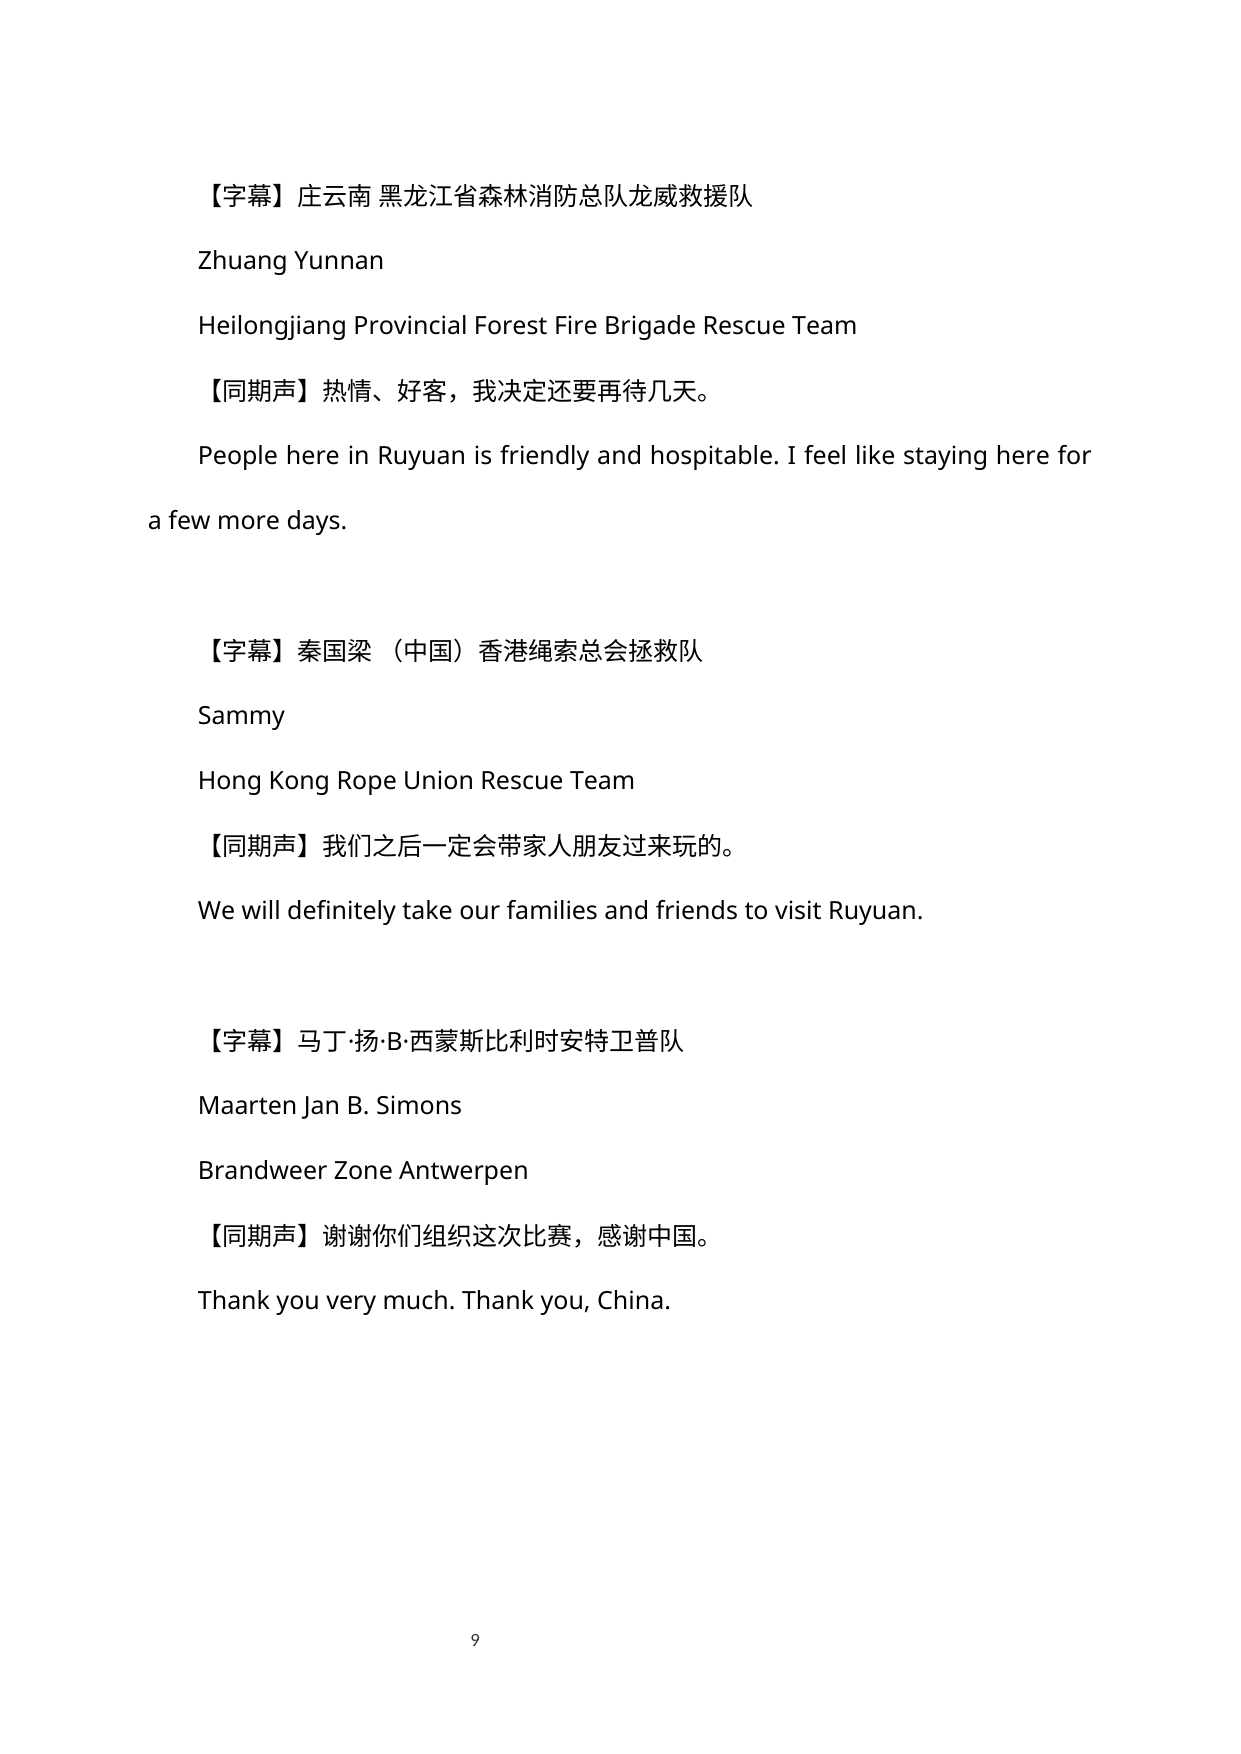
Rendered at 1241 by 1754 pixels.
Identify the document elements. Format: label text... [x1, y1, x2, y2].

text 【同期声】我们之后一定会带家人朋友过来玩的。 [148, 812, 1093, 877]
text Heilongjiang Provincial Forest Fire Brigade Rescue Team [148, 292, 1093, 357]
text Zhuang Yunnan [148, 227, 1093, 292]
text Maarten Jan B. Simons [148, 1072, 1093, 1137]
text 【字幕】马丁·扬·B·西蒙斯比利时安特卫普队 [148, 1007, 1093, 1072]
text 【字幕】秦国梁 （中国）香港绳索总会拯救队 [148, 617, 1093, 682]
text People here in Ruyuan is friendly and hospitable. I feel like staying here for a few more days. [148, 422, 1093, 552]
text Sammy [148, 682, 1093, 747]
text 【字幕】庄云南 黑龙江省森林消防总队龙威救援队 [148, 162, 1093, 227]
text We will definitely take our families and friends to visit Ruyuan. [148, 877, 1093, 942]
text Thank you very much. Thank you, China. [148, 1267, 1093, 1332]
text Brandweer Zone Antwerpen [148, 1137, 1093, 1202]
text Hong Kong Rope Union Rescue Team [148, 747, 1093, 812]
text 【同期声】热情、好客，我决定还要再待几天。 [148, 357, 1093, 422]
text 【同期声】谢谢你们组织这次比赛，感谢中国。 [148, 1202, 1093, 1267]
